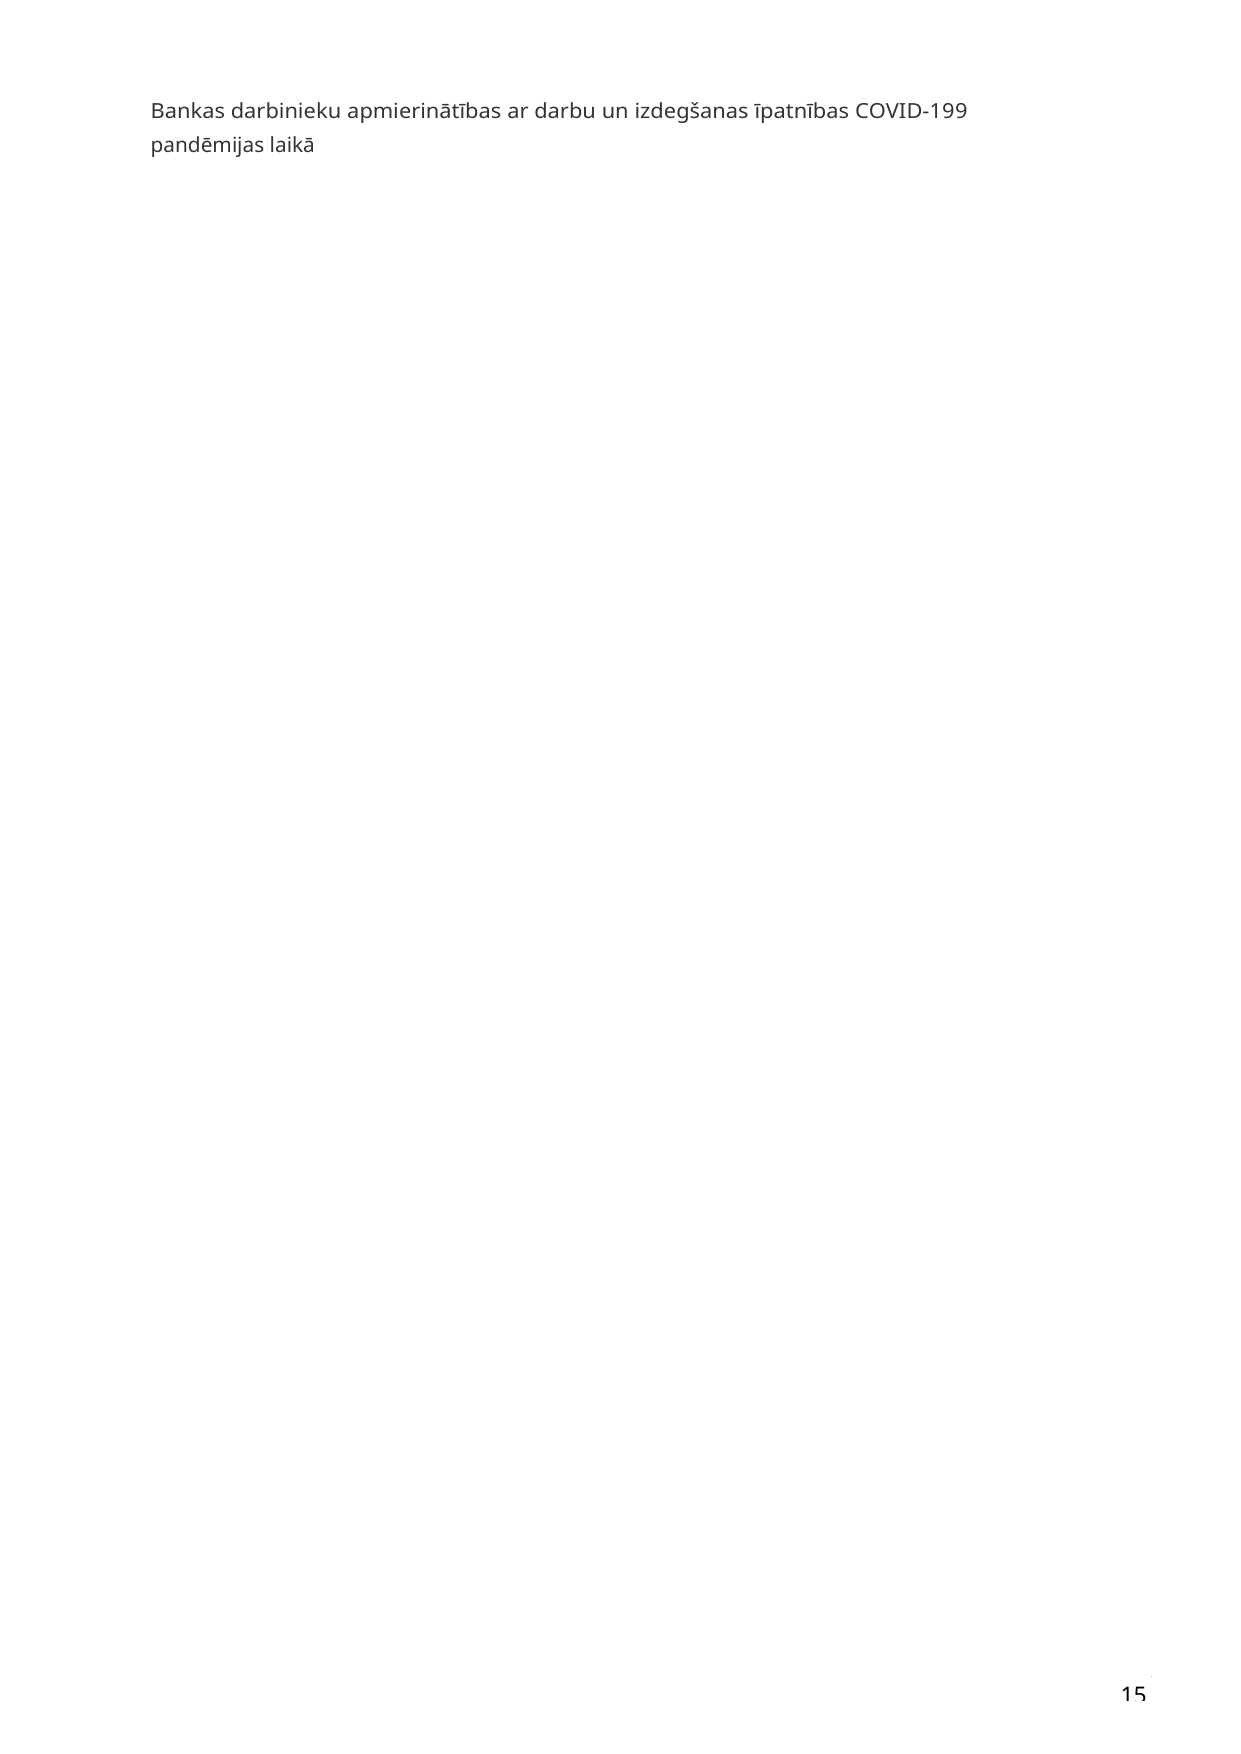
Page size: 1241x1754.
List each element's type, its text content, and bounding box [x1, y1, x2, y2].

text pandēmijas laikā [150, 130, 1163, 158]
text Bankas darbinieku apmierinātības ar darbu un izdegšanas īpatnības COVID-19 9 [150, 96, 1163, 124]
